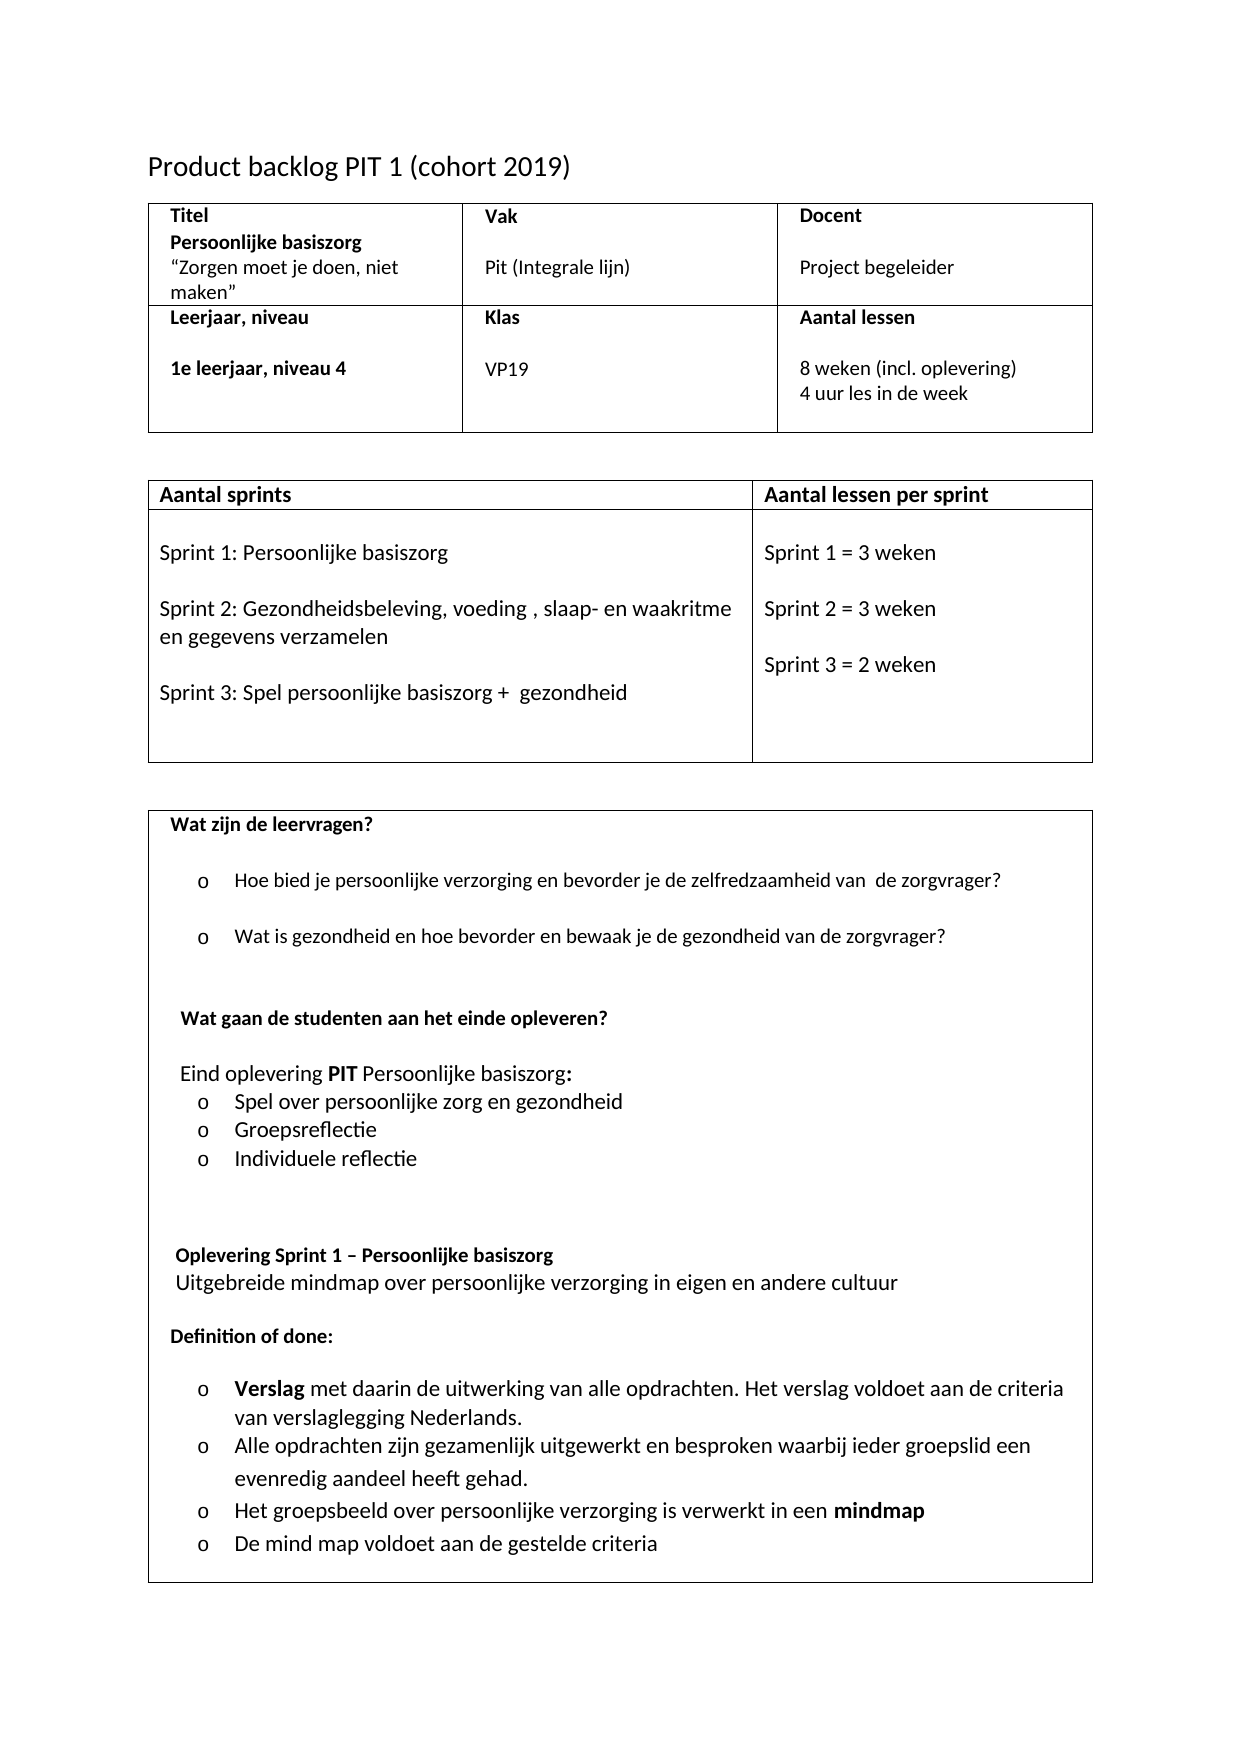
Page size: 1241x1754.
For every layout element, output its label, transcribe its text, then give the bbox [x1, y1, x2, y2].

table_cell Aantal lessen 8 weken (incl. oplevering) 4 uur les in de week [778, 306, 1092, 432]
table_header Docent Project begeleider [778, 204, 1092, 304]
table_header Aantal lessen per sprint [753, 481, 1092, 509]
table_cell Klas VP19 [463, 306, 777, 432]
table_cell Sprint 1 = 3 weken Sprint 2 = 3 weken Sprint 3 = 2 weken [753, 510, 1092, 762]
table_header Vak Pit (Integrale lijn) [463, 204, 777, 304]
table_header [149, 811, 1092, 1582]
text Product backlog PIT 1 (cohort 2019) [148, 148, 1093, 183]
table_header Aantal sprints [149, 481, 752, 509]
table_header Titel Persoonlijke basiszorg “Zorgen moet je doen, niet maken” [149, 204, 462, 304]
table_cell Sprint 1: Persoonlijke basiszorg Sprint 2: Gezondheidsbeleving, voeding , slaap- en waakritme en gegevens verzamelen Sprint 3: Spel persoonlijke basiszorg + gezondheid [149, 510, 752, 762]
table_cell Leerjaar, niveau 1e leerjaar, niveau 4 [149, 306, 462, 432]
